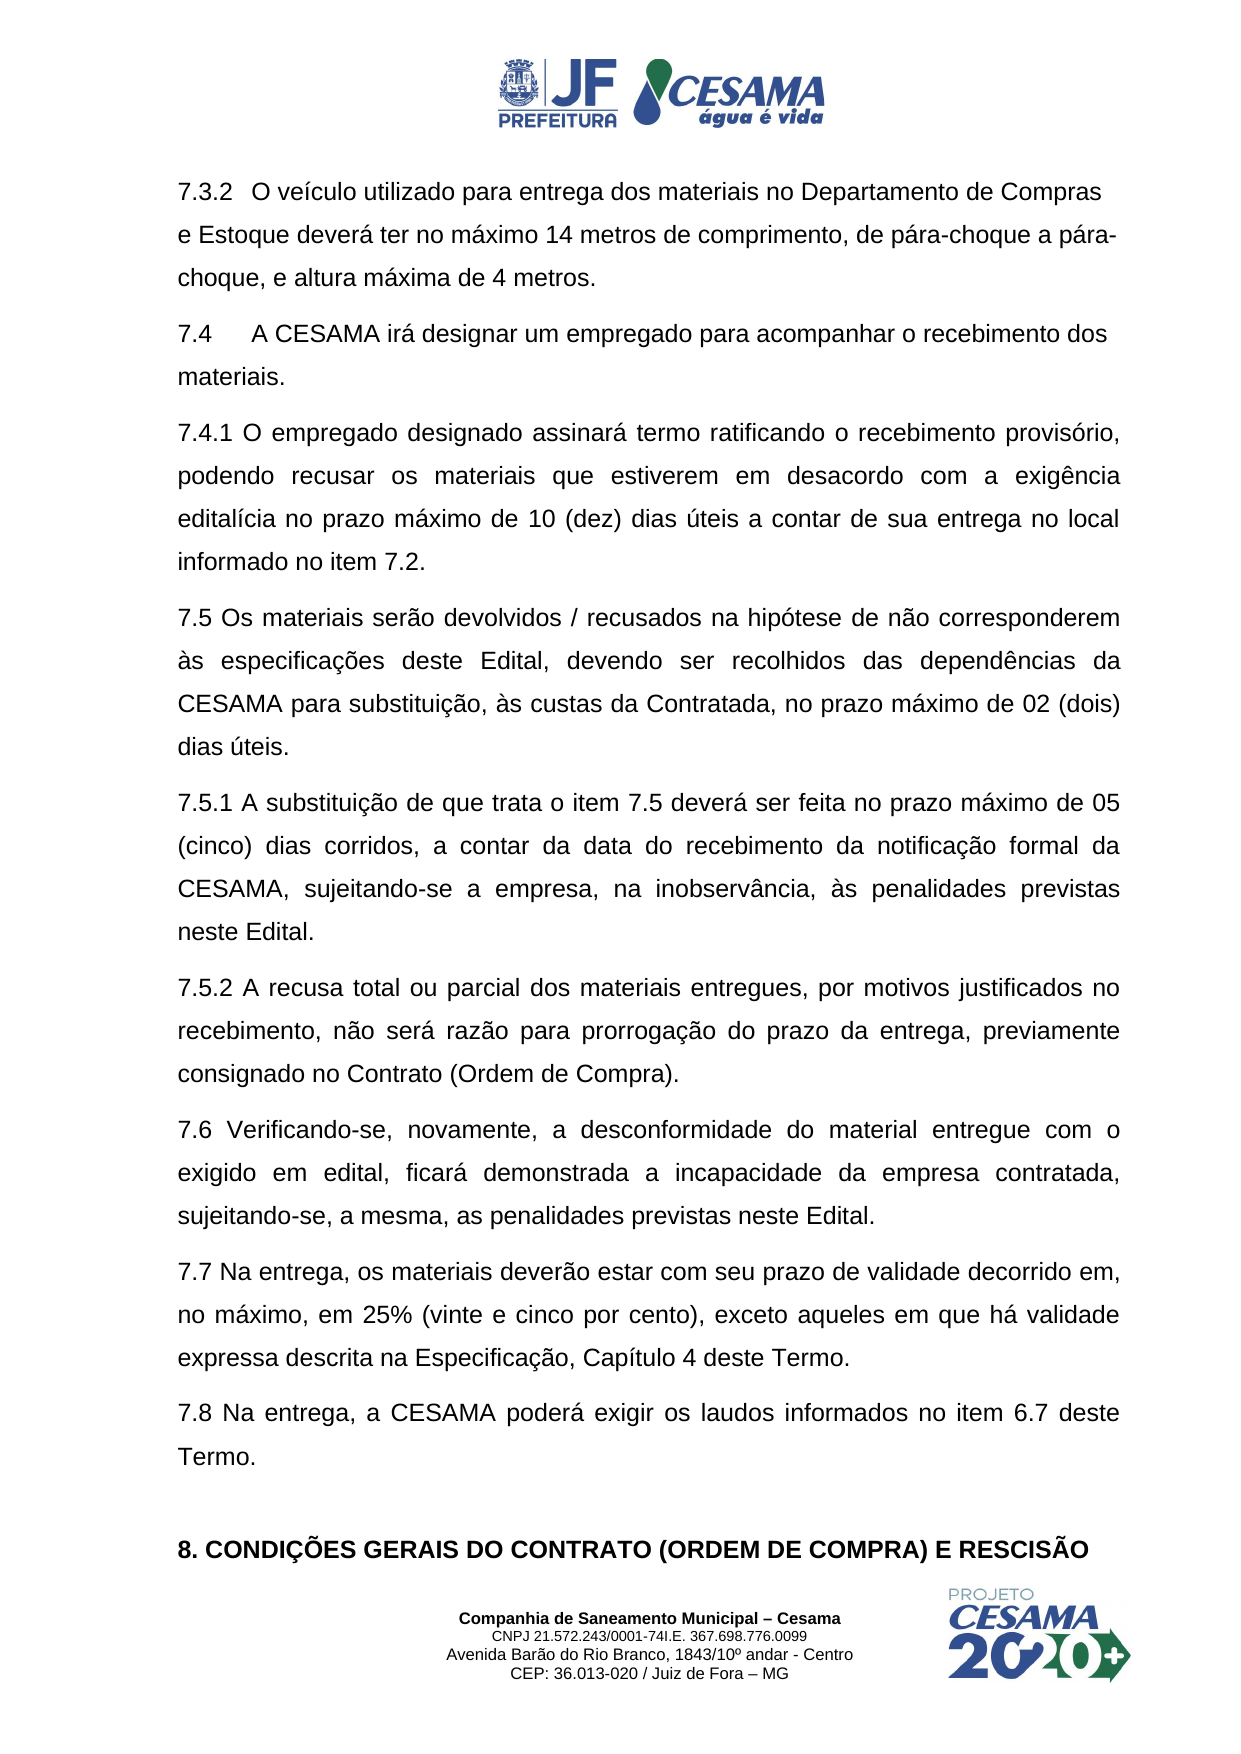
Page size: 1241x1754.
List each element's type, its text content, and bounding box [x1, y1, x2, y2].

text 7.5.1 A substituição de que trata o item 7.5 deverá ser feita no prazo máximo de 05 (cinco) dias corridos, a contar da data do recebimento da notificação formal da CESAMA, sujeitando-se a empresa, na inobservância, às penalidades previstas neste Edital. [177, 788, 1122, 946]
list 7.7 Na entrega, os materiais deverão estar com seu prazo de validade decorrido em, no máximo, em 25% (vinte e cinco por cento), exceto aqueles em que há validade expressa descrita na Especificação, Capítulo 4 deste Termo. [177, 1257, 1122, 1372]
text 7.5 Os materiais serão devolvidos / recusados na hipótese de não corresponderem às especificações deste Edital, devendo ser recolhidos das dependências da CESAMA para substituição, às custas da Contratada, no prazo máximo de 02 (dois) dias úteis. [177, 603, 1122, 761]
picture [497, 59, 825, 128]
text 7.6 Verificando-se, novamente, a desconformidade do material entregue com o exigido em edital, ficará demonstrada a incapacidade da empresa contratada, sujeitando-se, a mesma, as penalidades previstas neste Edital. [177, 1115, 1122, 1230]
text 7.8 Na entrega, a CESAMA poderá exigir os laudos informados no item 6.7 deste Termo. [177, 1398, 1122, 1470]
list O veículo utilizado para entrega dos materiais no Departamento de Compras e Estoque deverá ter no máximo 14 metros de comprimento, de pára-choque a pára-choque, e altura máxima de 4 metros. [177, 177, 1122, 292]
text 7.4.1 O empregado designado assinará termo ratificando o recebimento provisório, podendo recusar os materiais que estiverem em desacordo com a exigência editalícia no prazo máximo de 10 (dez) dias úteis a contar de sua entrega no local informado no item 7.2. [177, 418, 1122, 576]
picture [948, 1588, 1131, 1683]
text 8. CONDIÇÕES GERAIS DO CONTRATO (ORDEM DE COMPRA) E RESCISÃO [177, 1535, 1122, 1563]
text 7.5.2 A recusa total ou parcial dos materiais entregues, por motivos justificados no recebimento, não será razão para prorrogação do prazo da entrega, previamente consignado no Contrato (Ordem de Compra). [177, 973, 1122, 1088]
list A CESAMA irá designar um empregado para acompanhar o recebimento dos materiais. [177, 319, 1122, 391]
